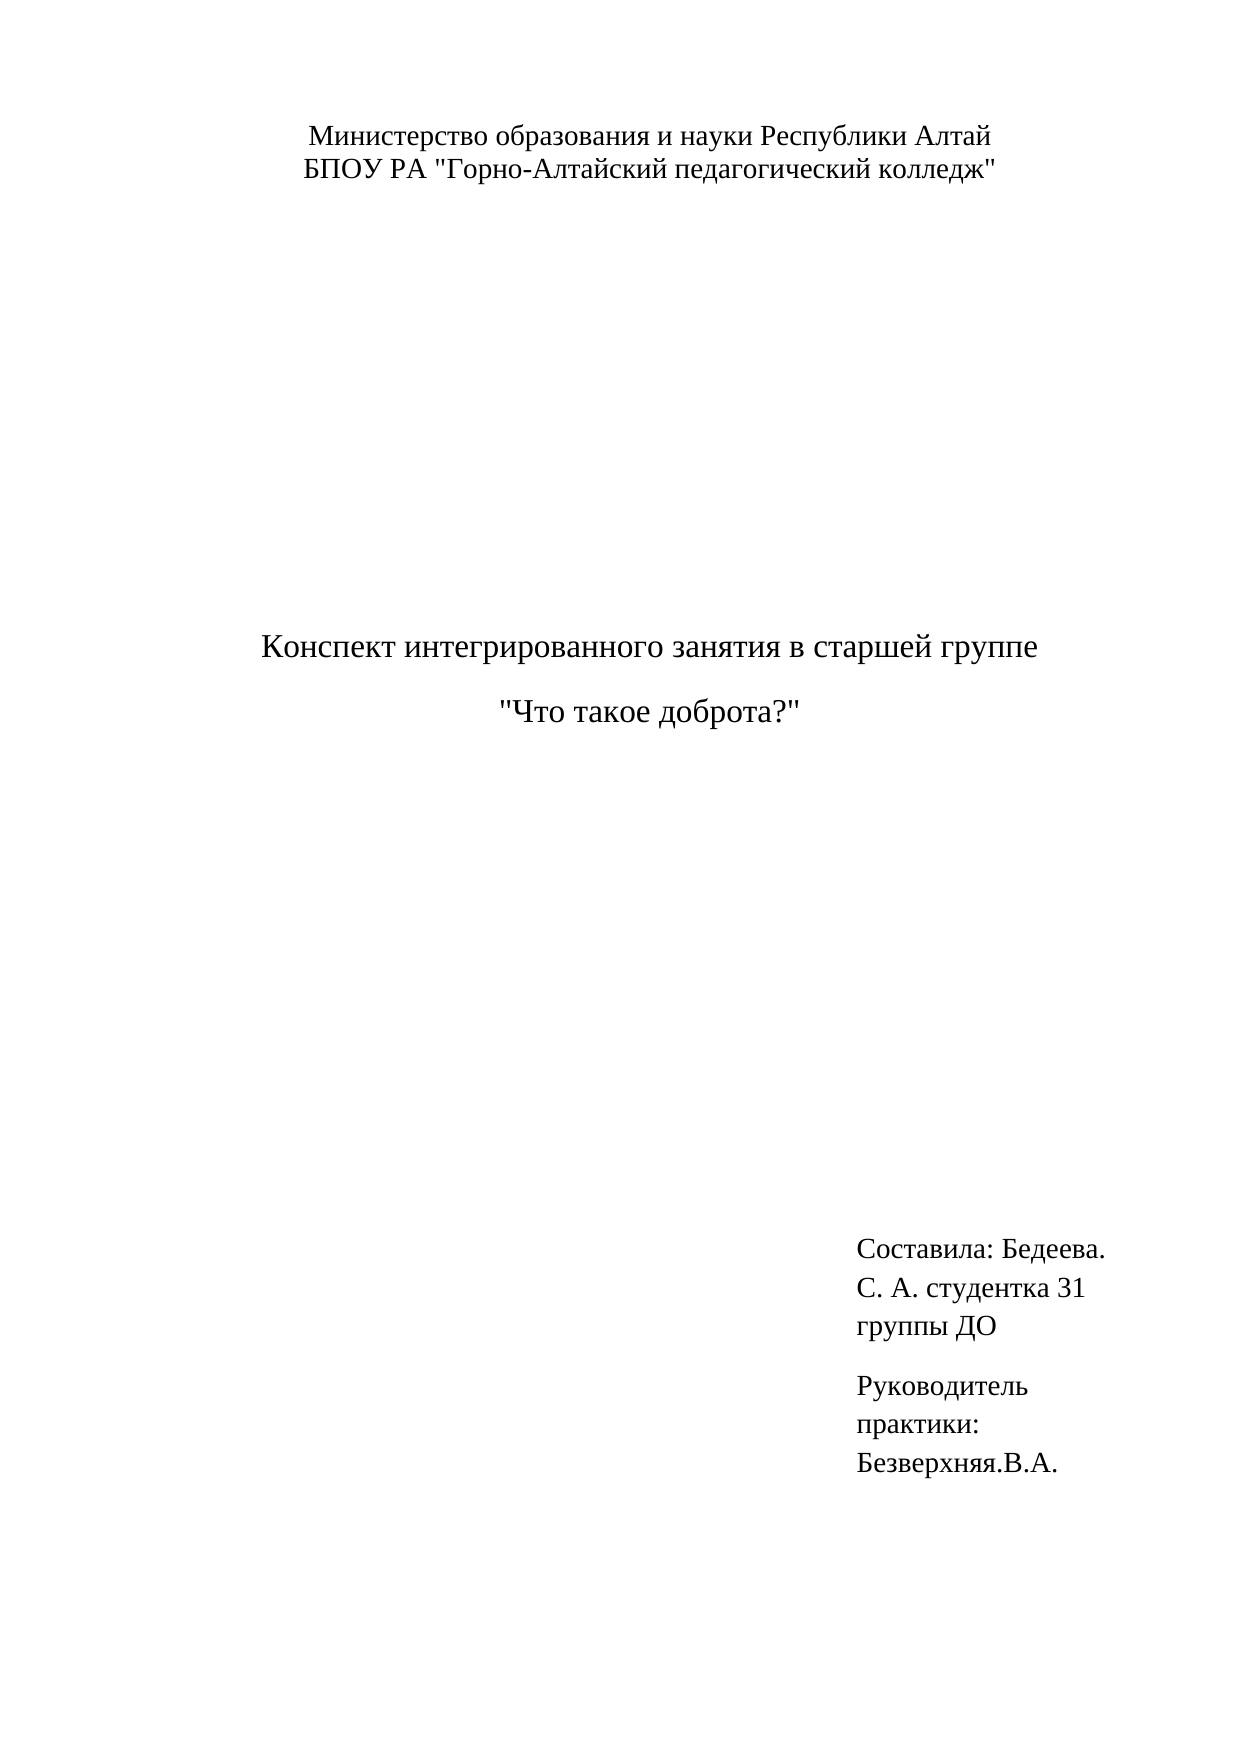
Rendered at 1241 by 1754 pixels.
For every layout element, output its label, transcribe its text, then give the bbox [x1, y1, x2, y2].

text Конспект интегрированного занятия в старшей группе [177, 627, 1122, 665]
text Руководитель практики: Безверхняя.В.А. [856, 1368, 1122, 1478]
text БПОУ РА "Горно-Алтайский педагогический колледж" [177, 152, 1122, 185]
text Министерство образования и науки Республики Алтай [177, 118, 1122, 152]
text "Что такое доброта?" [177, 692, 1122, 730]
text Составила: Бедеева. С. А. студентка 31 группы ДО [856, 1231, 1122, 1342]
